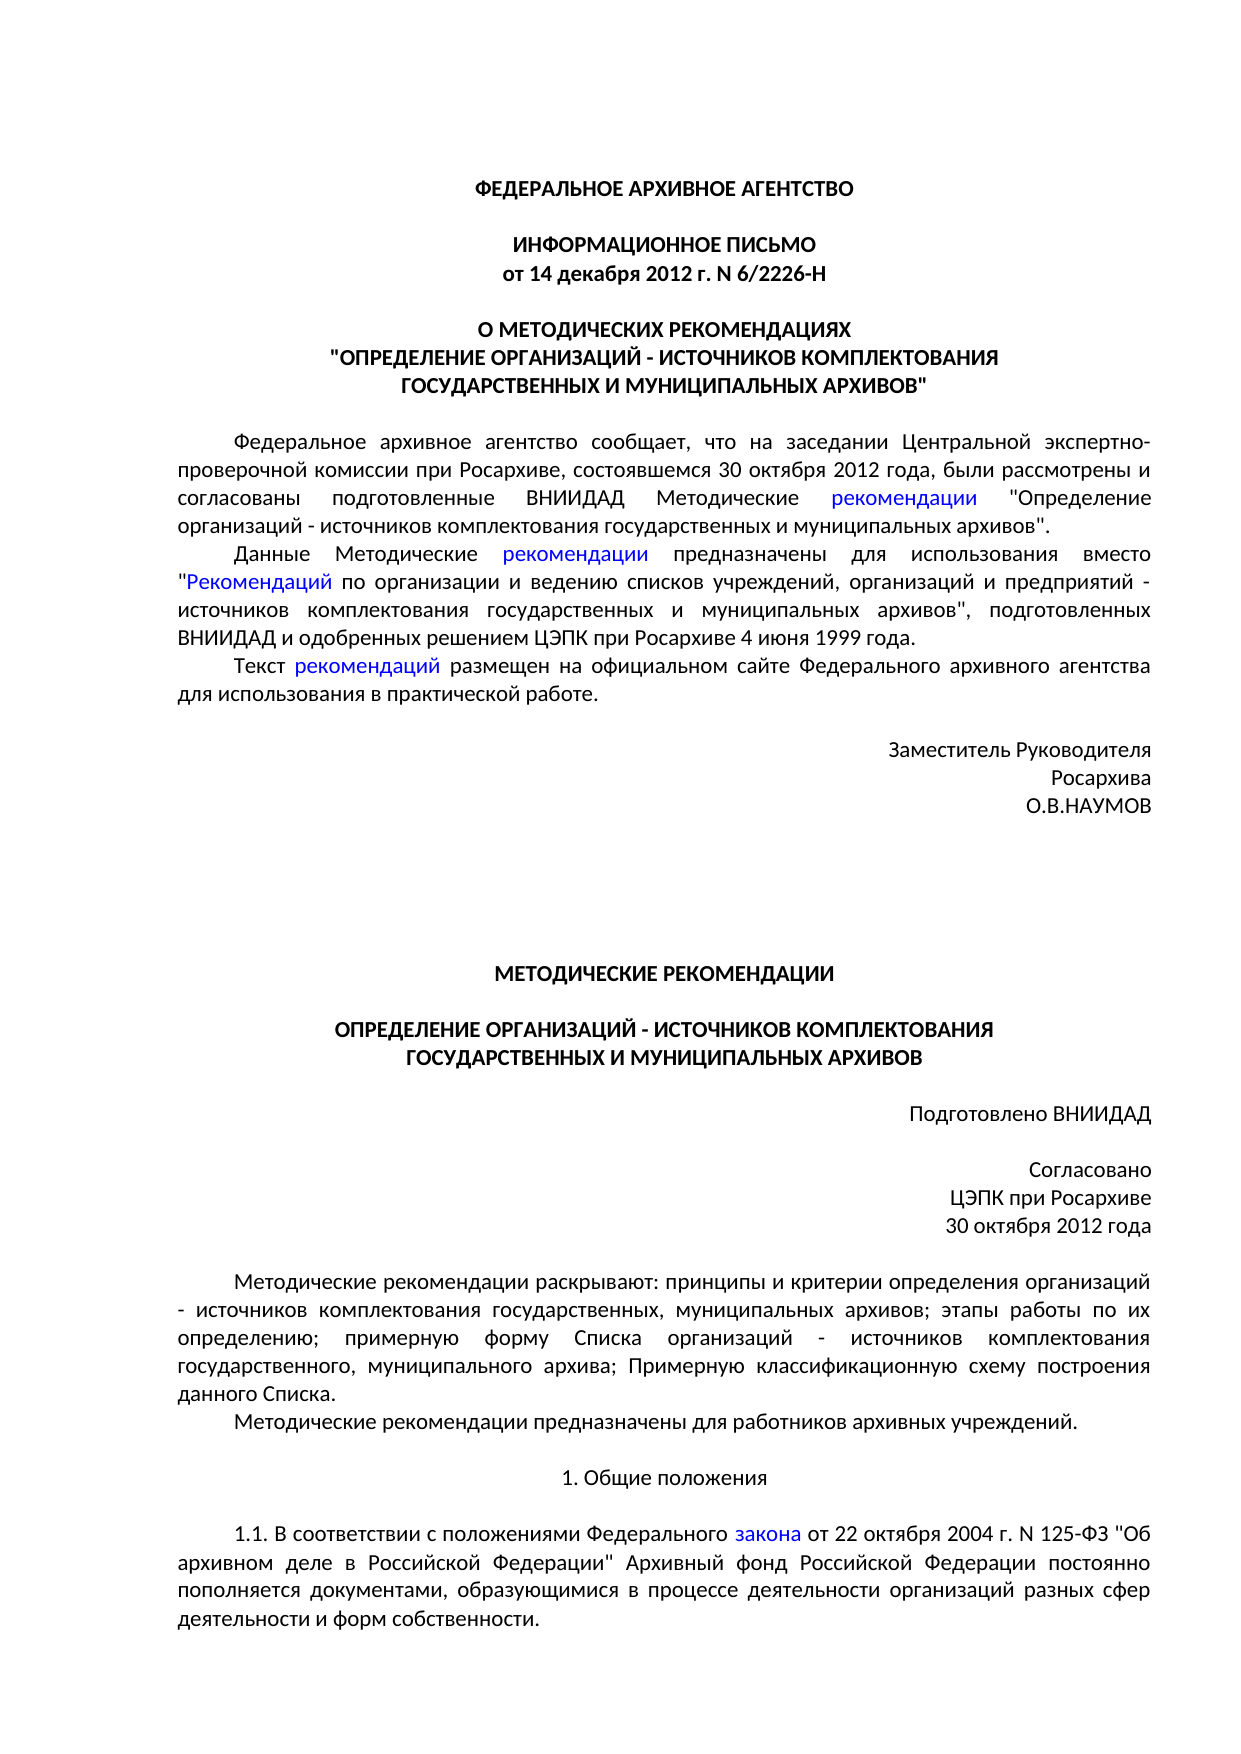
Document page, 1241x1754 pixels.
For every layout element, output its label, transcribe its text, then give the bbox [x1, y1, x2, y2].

title от 14 декабря 2012 г. N 6/2226-Н [177, 259, 1152, 287]
title ГОСУДАРСТВЕННЫХ И МУНИЦИПАЛЬНЫХ АРХИВОВ" [177, 371, 1152, 399]
title ГОСУДАРСТВЕННЫХ И МУНИЦИПАЛЬНЫХ АРХИВОВ [177, 1043, 1152, 1071]
title ОПРЕДЕЛЕНИЕ ОРГАНИЗАЦИЙ - ИСТОЧНИКОВ КОМПЛЕКТОВАНИЯ [177, 1015, 1152, 1043]
text Федеральное архивное агентство сообщает, что на заседании Центральной экспертно-проверочной комиссии при Росархиве, состоявшемся 30 октября 2012 года, были рассмотрены и согласованы подготовленные ВНИИДАД Методические рекомендации "Определение организаций - источников комплектования государственных и муниципальных архивов". [177, 427, 1152, 539]
text 30 октября 2012 года [177, 1211, 1152, 1239]
text Текст рекомендаций размещен на официальном сайте Федерального архивного агентства для использования в практической работе. [177, 651, 1152, 707]
title ИНФОРМАЦИОННОЕ ПИСЬМО [177, 231, 1152, 259]
title "ОПРЕДЕЛЕНИЕ ОРГАНИЗАЦИЙ - ИСТОЧНИКОВ КОМПЛЕКТОВАНИЯ [177, 343, 1152, 371]
text 1. Общие положения [177, 1463, 1152, 1492]
text ЦЭПК при Росархиве [177, 1183, 1152, 1211]
text Заместитель Руководителя [177, 735, 1152, 763]
text Методические рекомендации предназначены для работников архивных учреждений. [177, 1407, 1152, 1436]
text 1.1. В соответствии с положениями Федерального закона от 22 октября 2004 г. N 125-ФЗ "Об архивном деле в Российской Федерации" Архивный фонд Российской Федерации постоянно пополняется документами, образующимися в процессе деятельности организаций разных сфер деятельности и форм собственности. [177, 1519, 1152, 1632]
title МЕТОДИЧЕСКИЕ РЕКОМЕНДАЦИИ [177, 959, 1152, 987]
text О.В.НАУМОВ [177, 791, 1152, 819]
text Согласовано [177, 1155, 1152, 1183]
title ФЕДЕРАЛЬНОЕ АРХИВНОЕ АГЕНТСТВО [177, 174, 1152, 203]
text Росархива [177, 763, 1152, 791]
title О МЕТОДИЧЕСКИХ РЕКОМЕНДАЦИЯХ [177, 315, 1152, 343]
text Данные Методические рекомендации предназначены для использования вместо "Рекомендаций по организации и ведению списков учреждений, организаций и предприятий - источников комплектования государственных и муниципальных архивов", подготовленных ВНИИДАД и одобренных решением ЦЭПК при Росархиве 4 июня 1999 года. [177, 539, 1152, 651]
text Методические рекомендации раскрывают: принципы и критерии определения организаций - источников комплектования государственных, муниципальных архивов; этапы работы по их определению; примерную форму Списка организаций - источников комплектования государственного, муниципального архива; Примерную классификационную схему построения данного Списка. [177, 1267, 1152, 1407]
text Подготовлено ВНИИДАД [177, 1099, 1152, 1127]
